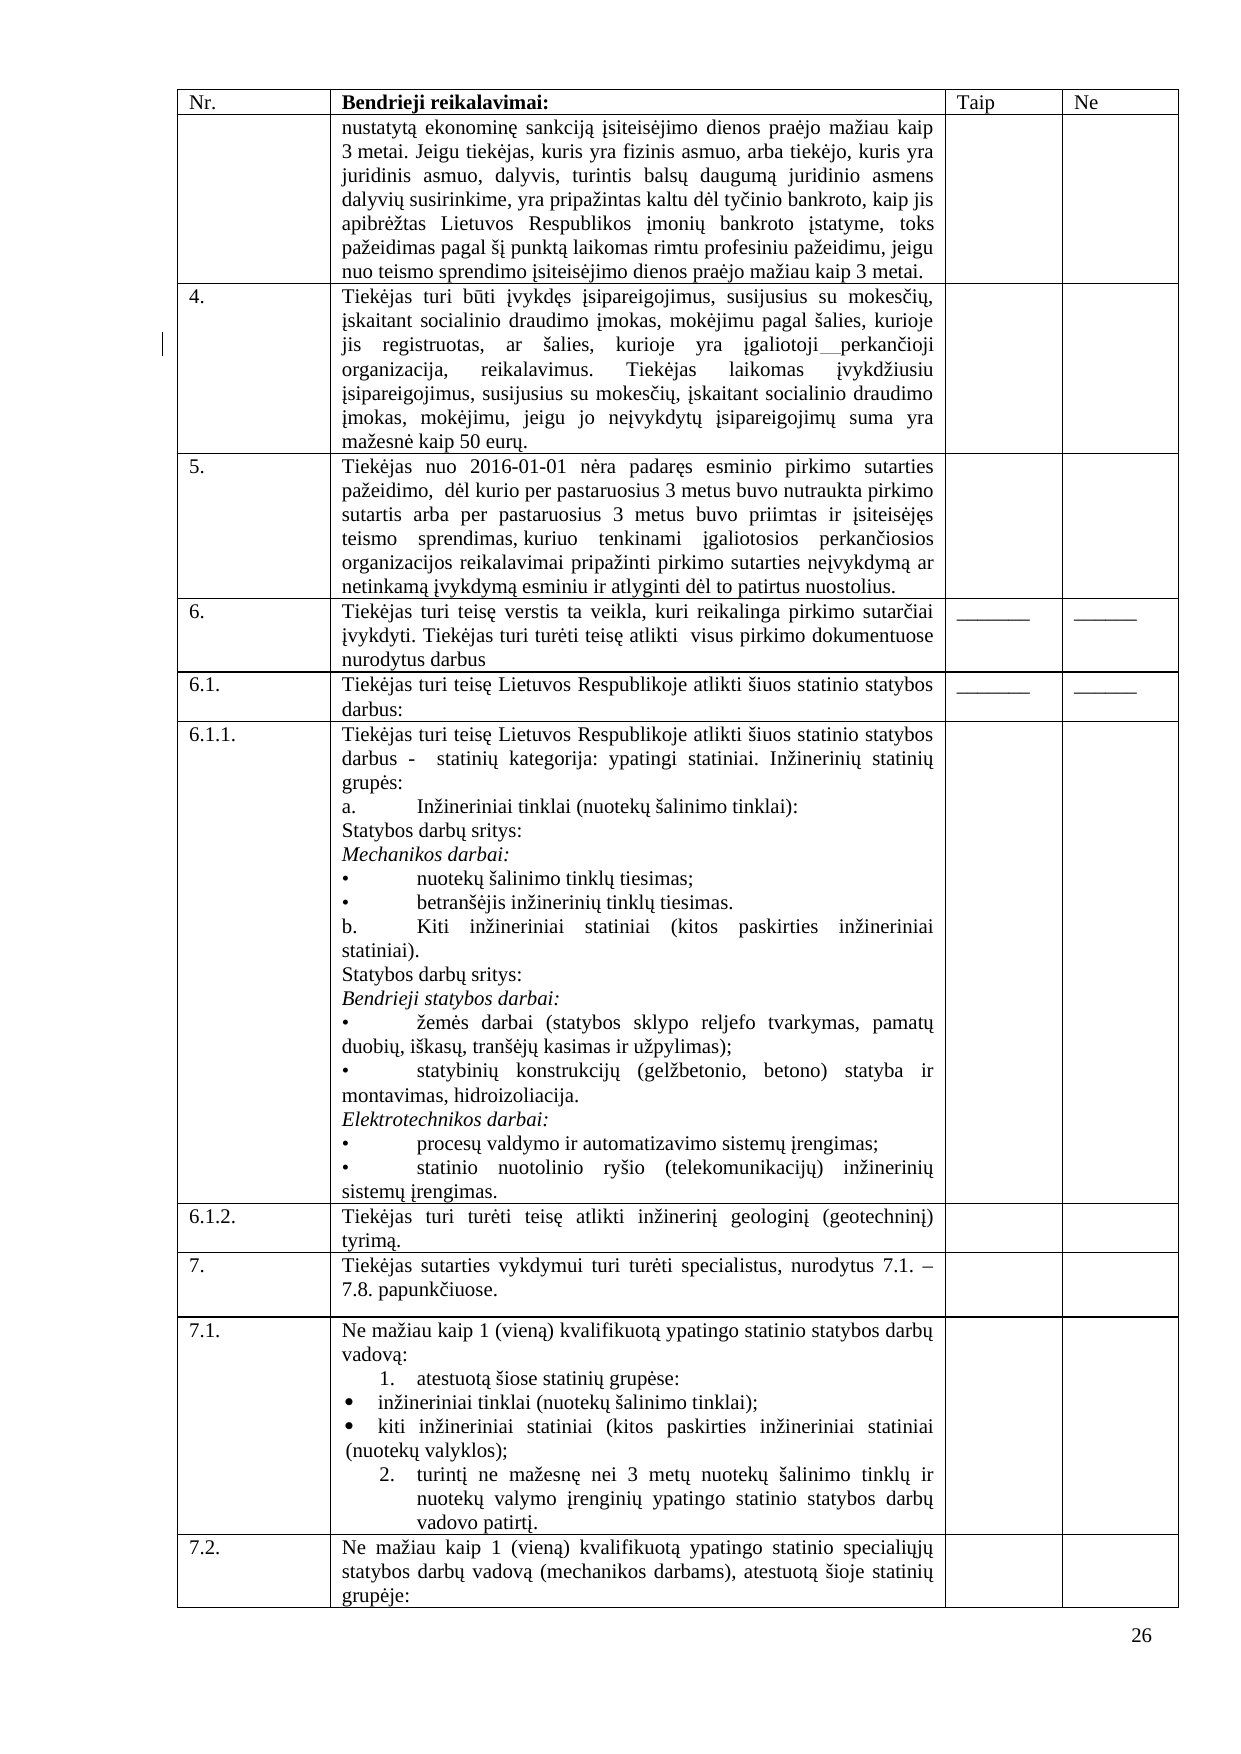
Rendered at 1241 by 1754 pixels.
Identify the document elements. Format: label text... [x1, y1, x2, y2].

table_cell [1063, 1535, 1178, 1607]
table_cell [946, 1535, 1062, 1607]
table_cell [1063, 722, 1178, 1203]
table_cell Tiekėjas sutarties vykdymui turi turėti specialistus, nurodytus 7.1. – 7.8. papunkčiuose. [331, 1253, 945, 1316]
table_cell [178, 1253, 330, 1316]
table_cell [178, 1535, 330, 1607]
table_header Bendrieji reikalavimai: [331, 90, 945, 114]
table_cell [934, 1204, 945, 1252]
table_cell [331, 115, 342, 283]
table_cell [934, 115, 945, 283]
table_cell 6.1.2. [178, 1204, 330, 1252]
table_cell [946, 722, 1062, 1203]
table_cell [946, 1318, 1062, 1534]
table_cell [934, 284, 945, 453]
table_cell Tiekėjas turi teisę Lietuvos Respublikoje atlikti šiuos statinio statybos darbus - statinių kategorija: ypatingi statiniai. Inžinerinių statinių grupės: a. Inžineriniai tinklai (nuotekų šalinimo tinklai): Statybos darbų sritys: Mechanikos darbai: • nuotekų šalinimo tinklų tiesimas; • betranšėjis inžinerinių tinklų tiesimas. b. Kiti inžineriniai statiniai (kitos paskirties inžineriniai statiniai). Statybos darbų sritys: Bendrieji statybos darbai: • žemės darbai (statybos sklypo reljefo tvarkymas, pamatų duobių, iškasų, tranšėjų kasimas ir užpylimas); • statybinių konstrukcijų (gelžbetonio, betono) statyba ir montavimas, hidroizoliacija. Elektrotechnikos darbai: • procesų valdymo ir automatizavimo sistemų įrengimas; • statinio nuotolinio ryšio (telekomunikacijų) inžinerinių sistemų įrengimas. [331, 722, 945, 1203]
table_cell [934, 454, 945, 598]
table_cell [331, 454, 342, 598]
table_cell [178, 454, 330, 598]
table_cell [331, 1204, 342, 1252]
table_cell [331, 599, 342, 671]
table_cell Ne mažiau kaip 1 (vieną) kvalifikuotą ypatingo statinio statybos darbų vadovą: atestuotą šiose statinių grupėse: inžineriniai tinklai (nuotekų šalinimo tinklai); kiti inžineriniai statiniai (kitos paskirties inžineriniai statiniai (nuotekų valyklos); turintį ne mažesnę nei 3 metų nuotekų šalinimo tinklų ir nuotekų valymo įrenginių ypatingo statinio statybos darbų vadovo patirtį. [331, 1318, 945, 1534]
table_cell [1063, 454, 1178, 598]
table_header Taip [946, 90, 1062, 114]
table_cell ______ [1063, 599, 1178, 671]
table_cell [178, 599, 330, 671]
table_cell [946, 1204, 1062, 1252]
table_cell [946, 284, 1062, 453]
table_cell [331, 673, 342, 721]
table_cell [1063, 115, 1178, 283]
table_cell _______ [946, 673, 1062, 721]
table_cell [946, 454, 1062, 598]
table_cell [1063, 1318, 1178, 1534]
table_cell [1063, 284, 1178, 453]
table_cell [331, 1535, 945, 1607]
table_cell [178, 673, 330, 721]
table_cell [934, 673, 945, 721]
table_cell _______ [946, 599, 1062, 671]
table_header Ne [1063, 90, 1178, 114]
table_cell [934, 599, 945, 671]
table_cell [946, 115, 1062, 283]
table_cell [178, 284, 330, 453]
table_cell [178, 1318, 330, 1534]
table_cell [1063, 1253, 1178, 1316]
table_cell ______ [1063, 673, 1178, 721]
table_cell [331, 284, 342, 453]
table_cell [1063, 1204, 1178, 1252]
table_cell [178, 115, 330, 283]
table_cell [946, 1253, 1062, 1316]
table_cell [178, 722, 330, 1203]
table_header Nr. [178, 90, 330, 114]
